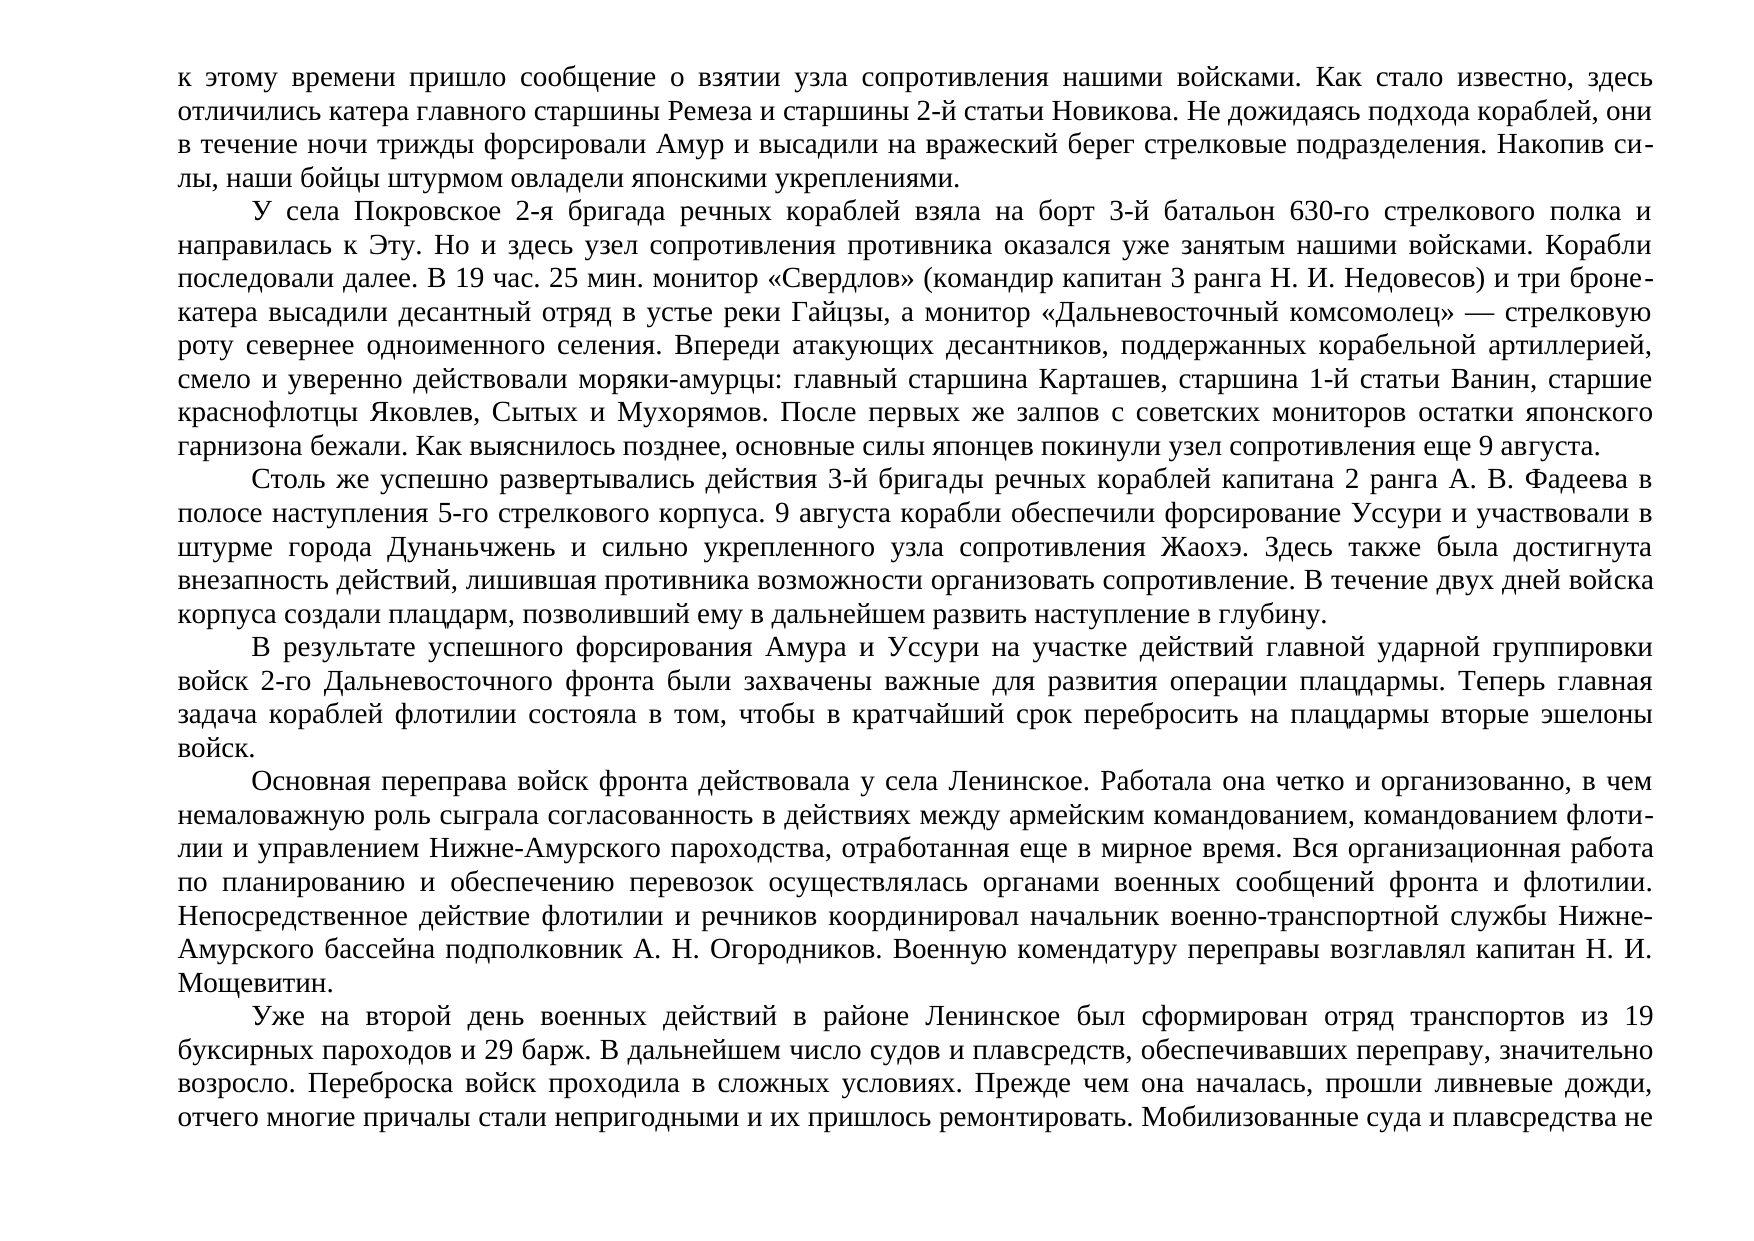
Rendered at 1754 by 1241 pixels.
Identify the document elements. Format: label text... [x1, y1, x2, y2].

text У села Покровское 2-я бригада речных кораблей взяла на борт 3-й батальон 630-го стрелкового полка и направилась к Эту. Но и здесь узел сопротивления противника оказался уже занятым нашими войсками. Корабли последовали далее. В 19 час. 25 мин. монитор «Свердлов» (командир капитан 3 ранга Н. И. Недовесов) и три бронекатера высадили десантный отряд в устье реки Гайцзы, а монитор «Дальневосточный комсомолец» — стрелковую роту севернее одноименного селения. Впереди атакующих десантников, поддержанных корабельной артиллерией, смело и уверенно действовали моряки-амурцы: главный старшина Карташев, старшина 1-й статьи Ванин, старшие краснофлотцы Яковлев, Сытых и Мухорямов. После первых же залпов с советских мониторов остатки японского гарнизона бежали. Как выяснилось позднее, основные силы японцев покинули узел сопротивления еще 9 августа. [177, 193, 1654, 462]
text Столь же успешно развертывались действия 3-й бригады речных кораблей капитана 2 ранга А. В. Фадеева в полосе наступления 5-го стрелкового корпуса. 9 августа корабли обеспечили форсирование Уссури и участвовали в штурме города Дунаньчжень и сильно укрепленного узла сопротивления Жаохэ. Здесь также была достигнута внезапность действий, лишившая противника возможности организовать сопротивление. В течение двух дней войска корпуса создали плацдарм, позволивший ему в дальнейшем развить наступление в глубину. [177, 462, 1654, 629]
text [177, 998, 1654, 1132]
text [177, 59, 1654, 193]
text Основная переправа войск фронта действовала у села Ленинское. Работала она четко и организованно, в чем немаловажную роль сыграла согласованность в действиях между армейским командованием, командованием флотилии и управлением Нижне-Амурского пароходства, отработанная еще в мирное время. Вся организационная работа по планированию и обеспечению перевозок осуществлялась органами военных сообщений фронта и флотилии. Непосредственное действие флотилии и речников координировал начальник военно-транспортной службы Нижне-Амурского бассейна подполковник А. Н. Огородников. Военную комендатуру переправы возглавлял капитан Н. И. Мощевитин. [177, 763, 1654, 998]
text В результате успешного форсирования Амура и Уссури на участке действий главной ударной группировки войск 2-го Дальневосточного фронта были захвачены важные для развития операции плацдармы. Теперь главная задача кораблей флотилии состояла в том, чтобы в кратчайший срок перебросить на плацдармы вторые эшелоны войск. [177, 629, 1654, 763]
